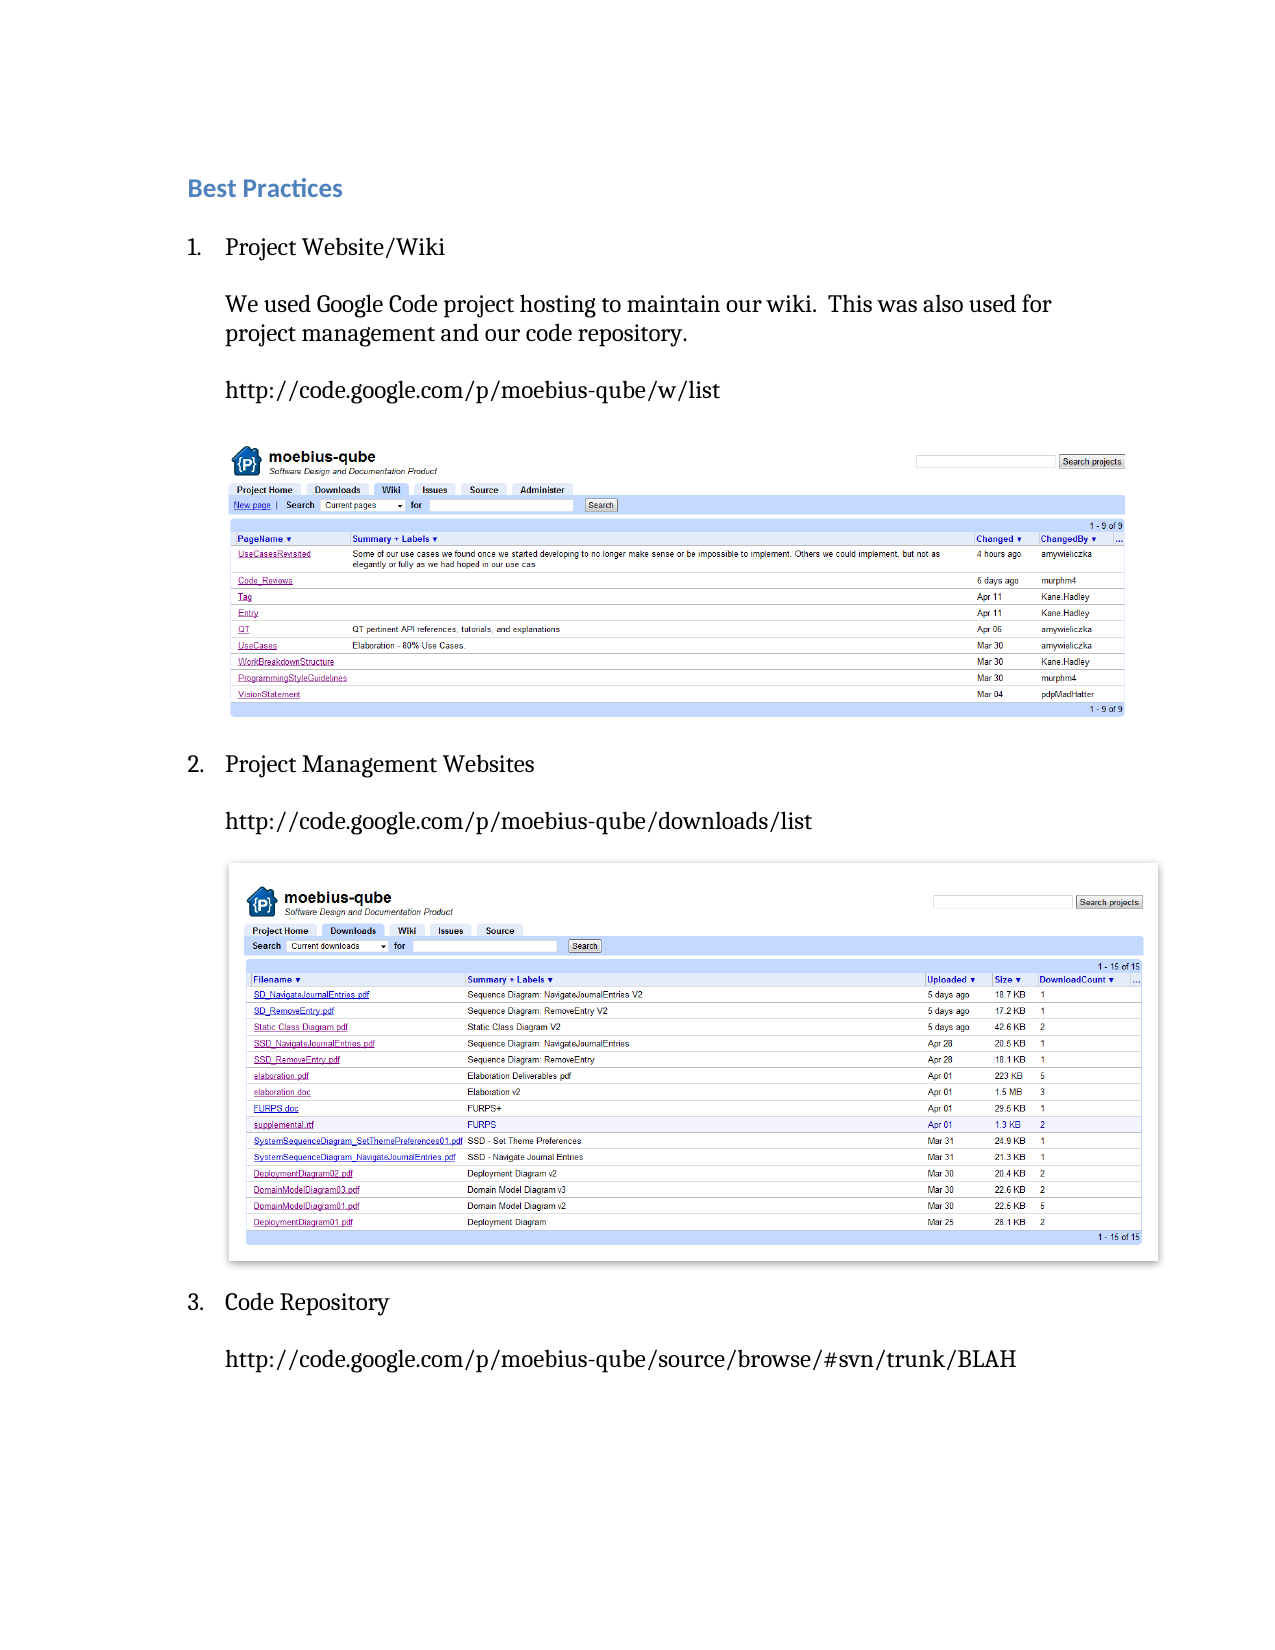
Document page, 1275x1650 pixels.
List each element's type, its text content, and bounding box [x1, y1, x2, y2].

list http://code.google.com/p/moebius-qube/w/list [225, 376, 1087, 405]
list Project Website/Wiki [187, 233, 1087, 261]
list http://code.google.com/p/moebius-qube/source/browse/#svn/trunk/BLAH [225, 1345, 1087, 1374]
list Code Repository [187, 1287, 1087, 1316]
picture [225, 433, 1125, 721]
list Project Management Websites [187, 750, 1087, 778]
list http://code.google.com/p/moebius-qube/downloads/list [225, 807, 1087, 836]
text We used Google Code project hosting to maintain our wiki. This was also used for project management and our code repository. [225, 290, 1087, 348]
subtitle Best Practices [187, 171, 1087, 204]
picture [244, 877, 1144, 1247]
